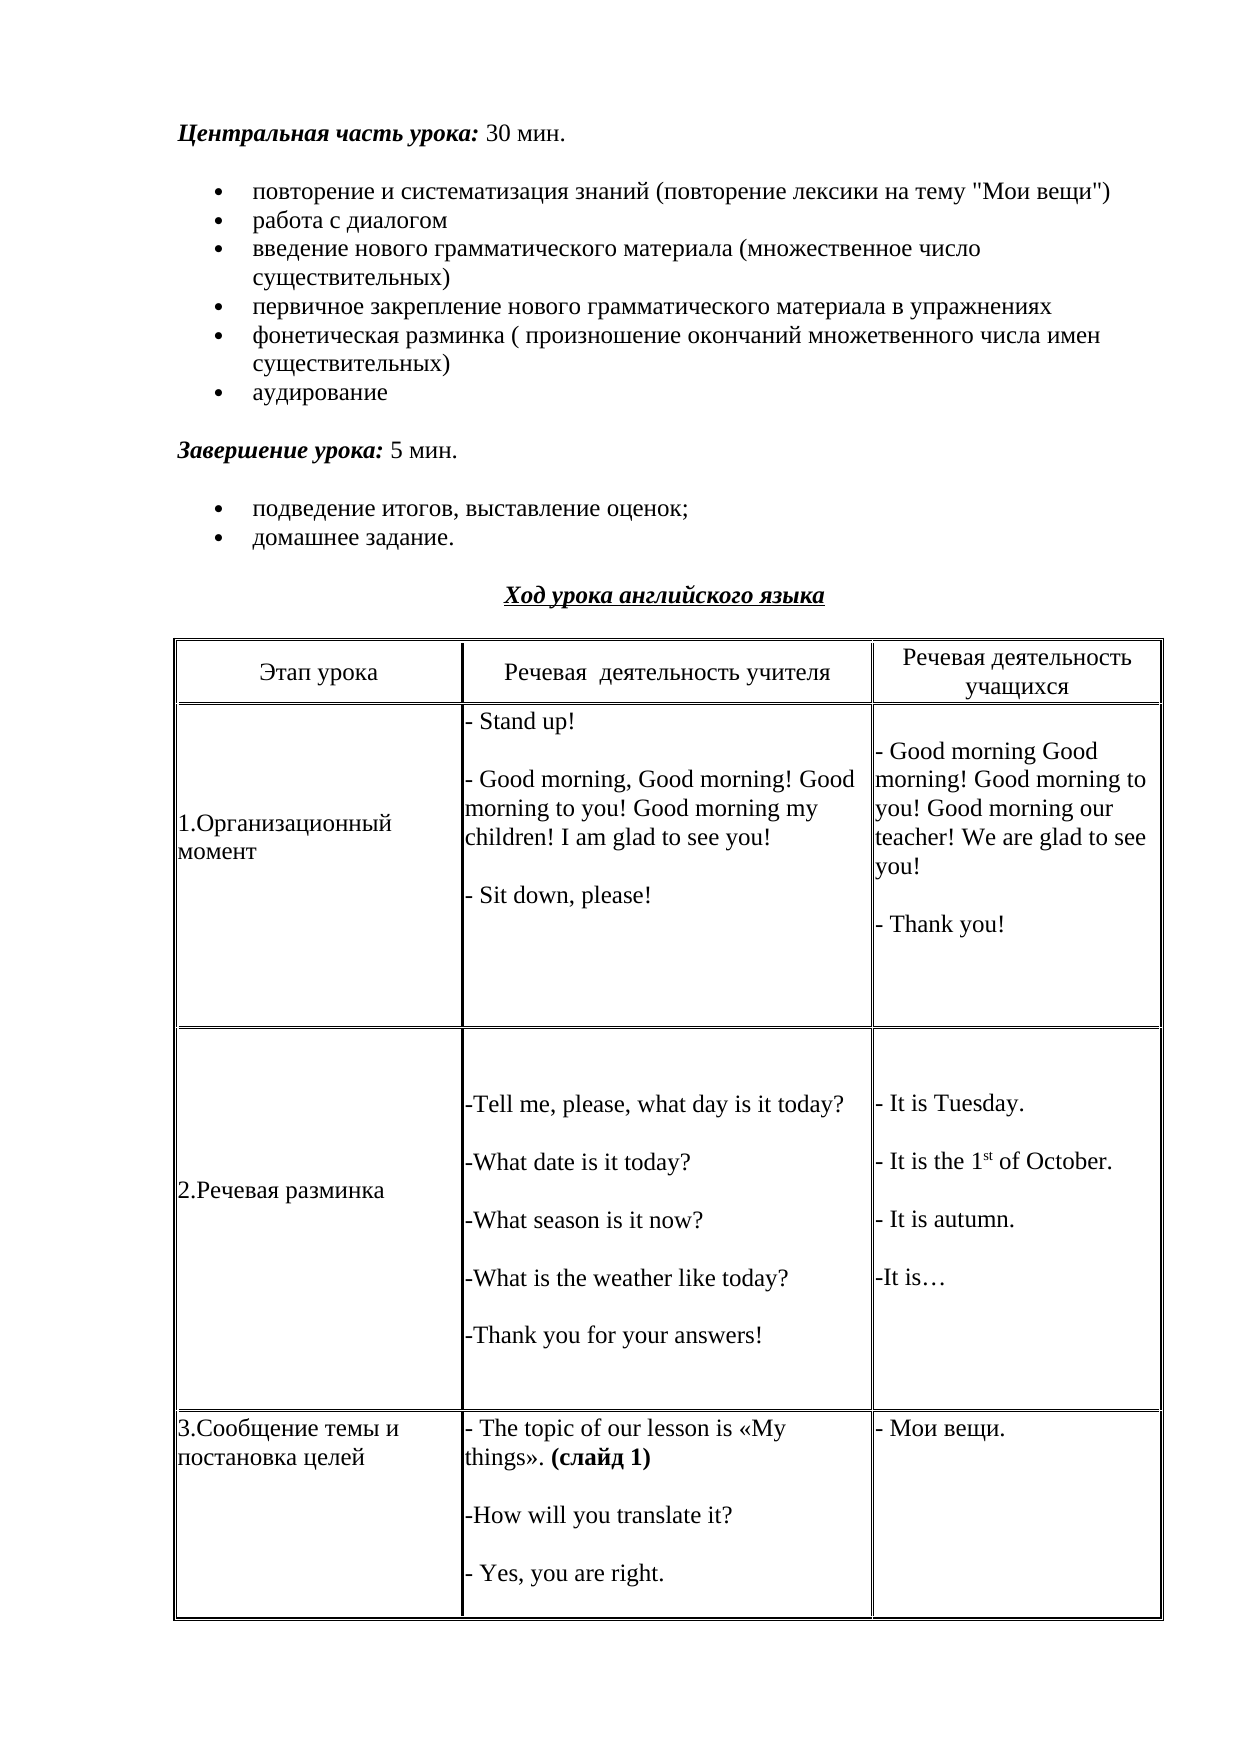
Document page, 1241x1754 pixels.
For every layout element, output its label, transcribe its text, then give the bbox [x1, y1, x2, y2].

list повторение и систематизация знаний (повторение лексики на тему "Мои вещи") [215, 176, 1152, 205]
table_cell -Tell me, please, what day is it today? -What date is it today? -What season is it now? -What is the weather like today? -Thank you for your answers! [464, 1029, 871, 1408]
table_cell 1.Организационный момент [175, 702, 462, 1026]
table_cell - Stand up! - Good morning, Good morning! Good morning to you! Good morning my children! I am glad to see you! - Sit down, please! [464, 705, 871, 1026]
list аудирование [215, 377, 1152, 406]
table_header Этап урока [177, 641, 462, 702]
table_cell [177, 1409, 462, 1617]
table_cell - It is Tuesday. - It is the 1st of October. - It is autumn. -It is… [873, 1026, 1162, 1408]
text Ход урока английского языка [177, 580, 1152, 608]
table_cell - Good morning Good morning! Good morning to you! Good morning our teacher! We are glad to see you! - Thank you! [873, 702, 1162, 1026]
list введение нового грамматического материала (множественное число существительных) [215, 233, 1152, 291]
text Завершение урока: 5 мин. [177, 435, 1152, 464]
list подведение итогов, выставление оценок; [215, 493, 1152, 522]
list первичное закрепление нового грамматического материала в упражнениях [215, 291, 1152, 320]
table_cell - Мои вещи. [873, 1409, 1161, 1617]
list работа с диалогом [215, 205, 1152, 233]
list домашнее задание. [215, 522, 1152, 551]
text Центральная часть урока: 30 мин. [177, 118, 1152, 147]
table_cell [462, 1412, 872, 1617]
list фонетическая разминка ( произношение окончаний множетвенного числа имен существительных) [215, 320, 1152, 377]
table_cell 2.Речевая разминка [175, 1026, 462, 1408]
table_header Речевая деятельность учителя [462, 641, 872, 702]
table_header Речевая деятельность учащихся [873, 641, 1160, 702]
